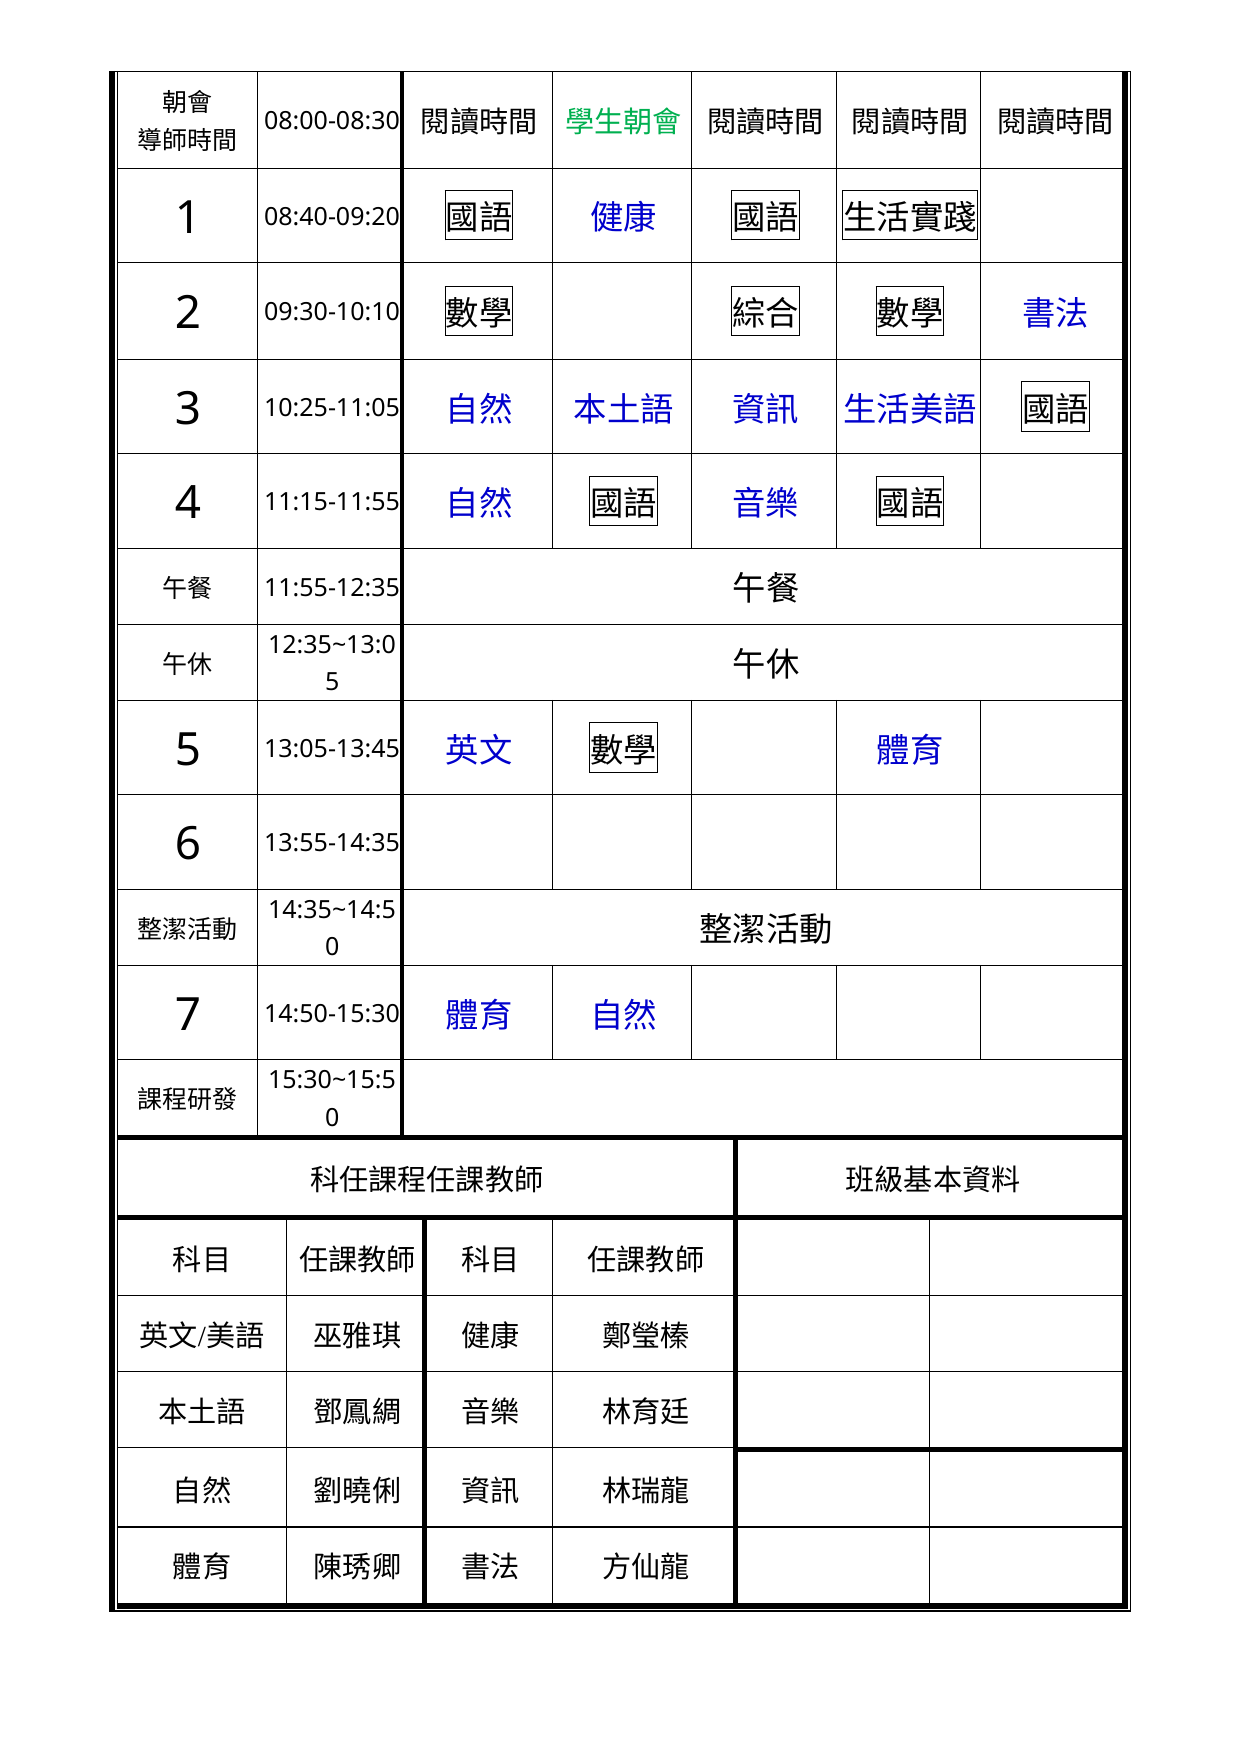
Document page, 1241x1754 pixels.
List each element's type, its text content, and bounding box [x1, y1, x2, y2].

table_cell 閱讀時間 [404, 72, 552, 168]
table_cell 1 [118, 169, 257, 262]
table_cell [738, 1296, 929, 1371]
table_cell 08:00-08:30 [258, 72, 400, 168]
table_cell 本土語 [553, 360, 691, 453]
table_cell 12:35~13:05 [258, 625, 400, 700]
table_cell [738, 1528, 929, 1602]
table_cell 午餐 [118, 549, 257, 624]
table_cell 國語 [553, 454, 691, 548]
table_cell [981, 169, 1122, 262]
table_cell [930, 1296, 1122, 1371]
table_cell 英文/美語 [118, 1296, 286, 1371]
table_cell 健康 [553, 169, 691, 262]
table_cell 學生朝會 [553, 72, 691, 168]
table_cell 書法 [981, 263, 1122, 359]
table_cell [553, 263, 691, 359]
table_cell 班級基本資料 [738, 1140, 1122, 1215]
table_cell 國語 [837, 454, 980, 548]
table_cell 英文 [404, 701, 552, 794]
table_cell 陳琇卿 [287, 1528, 422, 1602]
table_cell 本土語 [118, 1372, 286, 1447]
table_cell 閱讀時間 [981, 72, 1122, 168]
table_cell 整潔活動 [404, 890, 1122, 965]
table_cell 鄧鳳綢 [287, 1372, 422, 1447]
table_cell 自然 [404, 454, 552, 548]
table_cell 3 [118, 360, 257, 453]
table_cell [981, 966, 1122, 1059]
table_cell 整潔活動 [118, 890, 257, 965]
table_cell 自然 [118, 1448, 286, 1526]
table_cell [930, 1372, 1122, 1447]
table_cell [837, 795, 980, 889]
table_cell [404, 795, 552, 889]
table_cell 4 [118, 454, 257, 548]
table_cell 11:55-12:35 [258, 549, 400, 624]
table_cell 體育 [837, 701, 980, 794]
table_cell 數學 [553, 701, 691, 794]
table_cell [981, 701, 1122, 794]
table_cell 11:15-11:55 [258, 454, 400, 548]
table_cell [692, 966, 836, 1059]
table_cell 午餐 [404, 549, 1122, 624]
table_cell 朝會 導師時間 [118, 72, 257, 168]
table_cell [738, 1452, 929, 1526]
table_cell [930, 1452, 1122, 1526]
table_cell [837, 966, 980, 1059]
table_cell 09:30-10:10 [258, 263, 400, 359]
table_cell 科任課程任課教師 [118, 1140, 733, 1215]
table_cell 08:40-09:20 [258, 169, 400, 262]
table_cell [553, 795, 691, 889]
table_cell [738, 1372, 929, 1447]
table_cell 課程研發 [118, 1060, 257, 1135]
table_cell 13:05-13:45 [258, 701, 400, 794]
table_cell 數學 [404, 263, 552, 359]
table_cell 科目 [427, 1220, 552, 1295]
table_cell [981, 454, 1122, 548]
table_cell 綜合 [692, 263, 836, 359]
table_cell 科目 [118, 1220, 286, 1295]
table_cell 午休 [118, 625, 257, 700]
table_cell 林瑞龍 [553, 1448, 733, 1526]
table_cell 自然 [553, 966, 691, 1059]
table_cell 國語 [981, 360, 1122, 453]
table_cell 巫雅琪 [287, 1296, 422, 1371]
table_cell 生活實踐 [837, 169, 980, 262]
table_cell 14:35~14:50 [258, 890, 400, 965]
table_cell 體育 [118, 1528, 286, 1602]
table_cell [692, 701, 836, 794]
table_cell 5 [118, 701, 257, 794]
table_cell 10:25-11:05 [258, 360, 400, 453]
table_cell 資訊 [692, 360, 836, 453]
table_cell 自然 [404, 360, 552, 453]
table_cell 書法 [427, 1528, 552, 1602]
table_cell 任課教師 [287, 1220, 422, 1295]
table_cell 2 [118, 263, 257, 359]
table_cell 國語 [404, 169, 552, 262]
table_cell 資訊 [427, 1448, 552, 1526]
table_cell 生活美語 [837, 360, 980, 453]
table_cell [692, 795, 836, 889]
table_cell 方仙龍 [553, 1528, 733, 1602]
table_cell 音樂 [427, 1372, 552, 1447]
table_cell 劉曉俐 [287, 1448, 422, 1526]
table_cell 14:50-15:30 [258, 966, 400, 1059]
table_cell [404, 1060, 1122, 1135]
table_cell 閱讀時間 [692, 72, 836, 168]
table_cell 午休 [404, 625, 1122, 700]
table_cell 林育廷 [553, 1372, 733, 1447]
table_cell [930, 1528, 1122, 1602]
table_cell [930, 1220, 1122, 1295]
table_cell 音樂 [692, 454, 836, 548]
table_cell 6 [118, 795, 257, 889]
table_cell 15:30~15:50 [258, 1060, 400, 1135]
table_cell 7 [118, 966, 257, 1059]
table_cell 任課教師 [553, 1220, 733, 1295]
table_cell [981, 795, 1122, 889]
table_cell 體育 [404, 966, 552, 1059]
table_cell [738, 1220, 929, 1295]
table_cell 國語 [692, 169, 836, 262]
table_cell 健康 [427, 1296, 552, 1371]
table_cell 鄭瑩榛 [553, 1296, 733, 1371]
table_cell 13:55-14:35 [258, 795, 400, 889]
table_cell 閱讀時間 [837, 72, 980, 168]
table_cell 數學 [837, 263, 980, 359]
